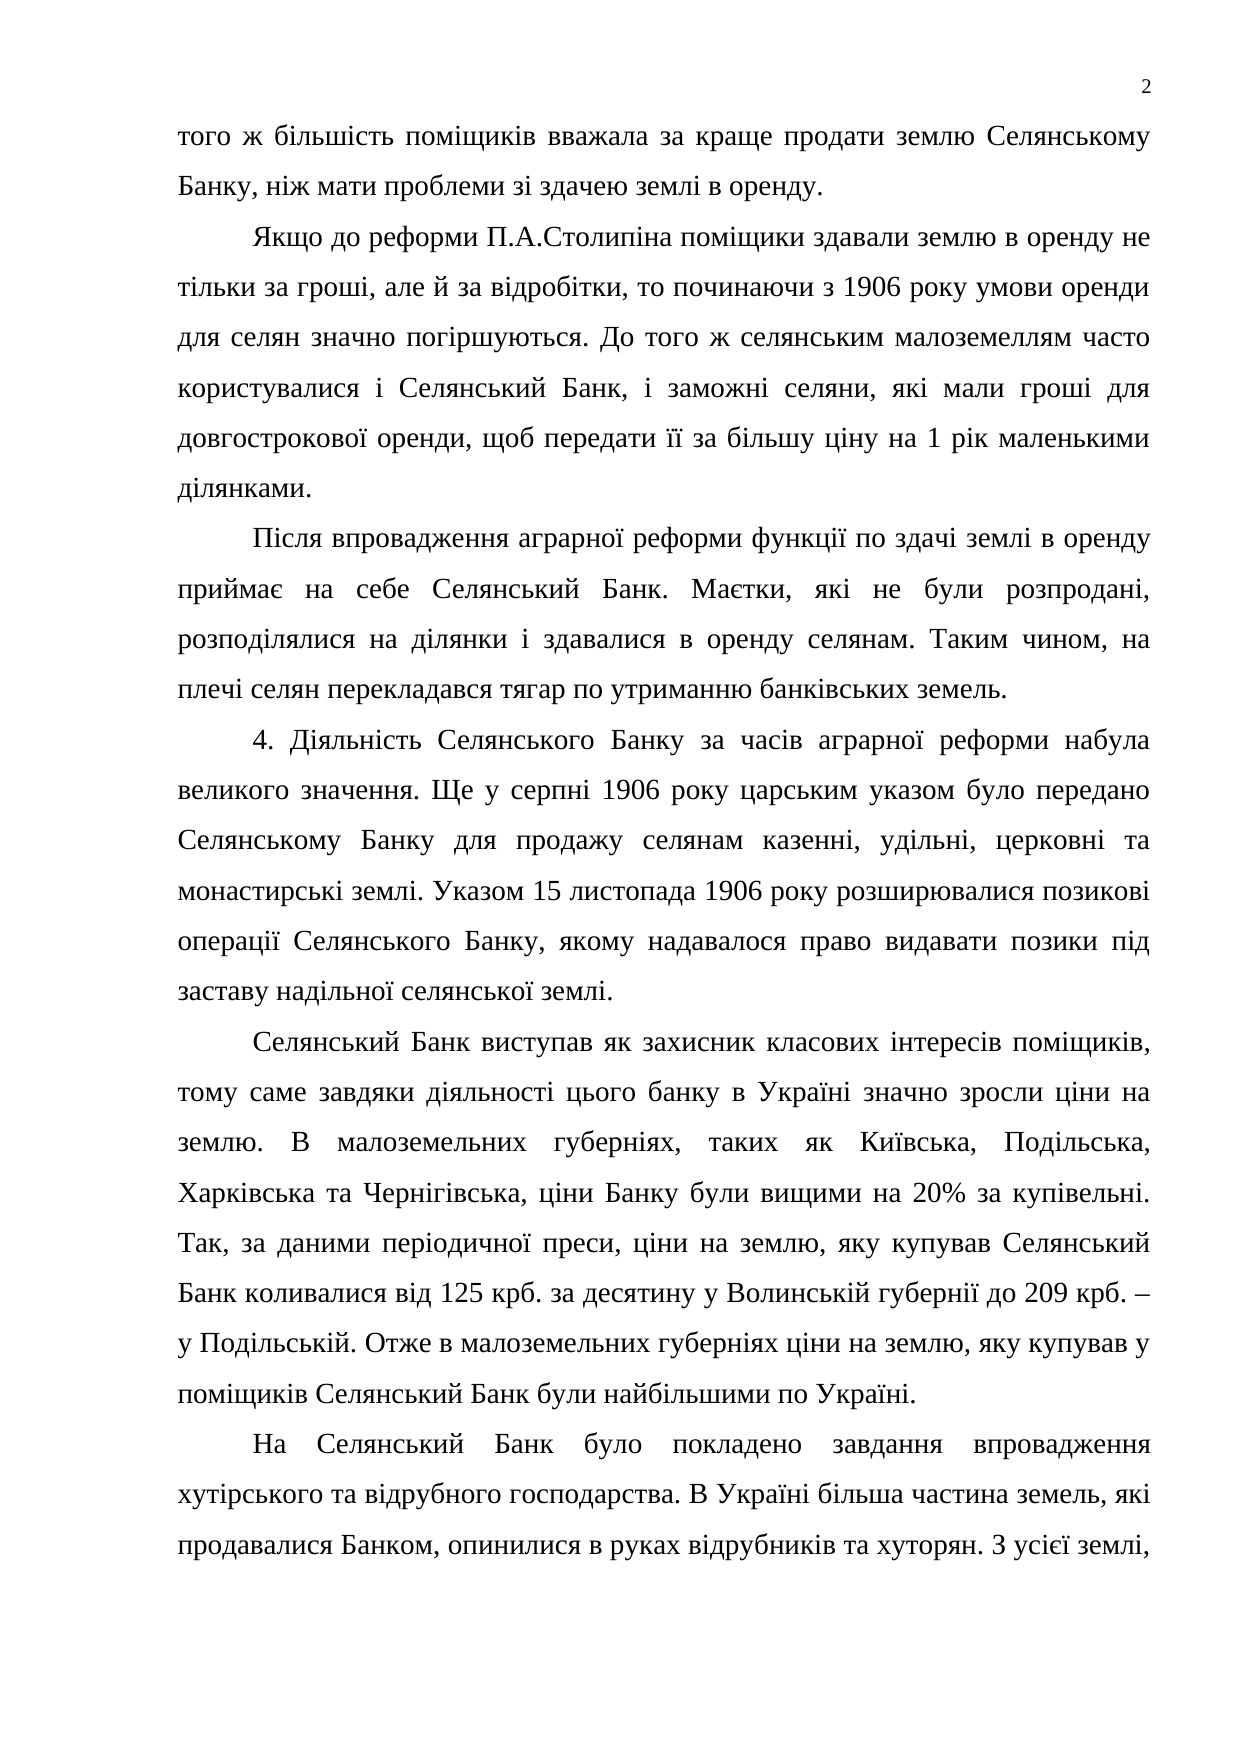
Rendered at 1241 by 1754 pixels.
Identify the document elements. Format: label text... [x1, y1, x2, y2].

text 4. Діяльність Селянського Банку за часів аграрної реформи набула великого значення. Ще у серпні 1906 року царським указом було передано Селянському Банку для продажу селянам казенні, удільні, церковні та монастирські землі. Указом 15 листопада 1906 року розширювалися позикові операції Селянського Банку, якому надавалося право видавати позики під заставу надільної селянської землі. [177, 722, 1152, 1007]
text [177, 1426, 1152, 1560]
text Селянський Банк виступав як захисник класових інтересів поміщиків, тому саме завдяки діяльності цього банку в Україні значно зросли ціни на землю. В малоземельних губерніях, таких як Київська, Подільська, Харківська та Чернігівська, ціни Банку були вищими на 20% за купівельні. Так, за даними періодичної преси, ціни на землю, яку купував Селянський Банк коливалися від 125 крб. за десятину у Волинській губернії до 209 крб. – у Подільській. Отже в малоземельних губерніях ціни на землю, яку купував у поміщиків Селянський Банк були найбільшими по Україні. [177, 1024, 1152, 1409]
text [177, 118, 1152, 202]
text Після впровадження аграрної реформи функції по здачі землі в оренду приймає на себе Селянський Банк. Маєтки, які не були розпродані, розподілялися на ділянки і здавалися в оренду селянам. Таким чином, на плечі селян перекладався тягар по утриманню банківських земель. [177, 521, 1152, 705]
text Якщо до реформи П.А.Столипіна поміщики здавали землю в оренду не тільки за гроші, але й за відробітки, то починаючи з 1906 року умови оренди для селян значно погіршуються. До того ж селянським малоземеллям часто користувалися і Селянський Банк, і заможні селяни, які мали гроші для довгострокової оренди, щоб передати її за більшу ціну на 1 рік маленькими ділянками. [177, 219, 1152, 504]
